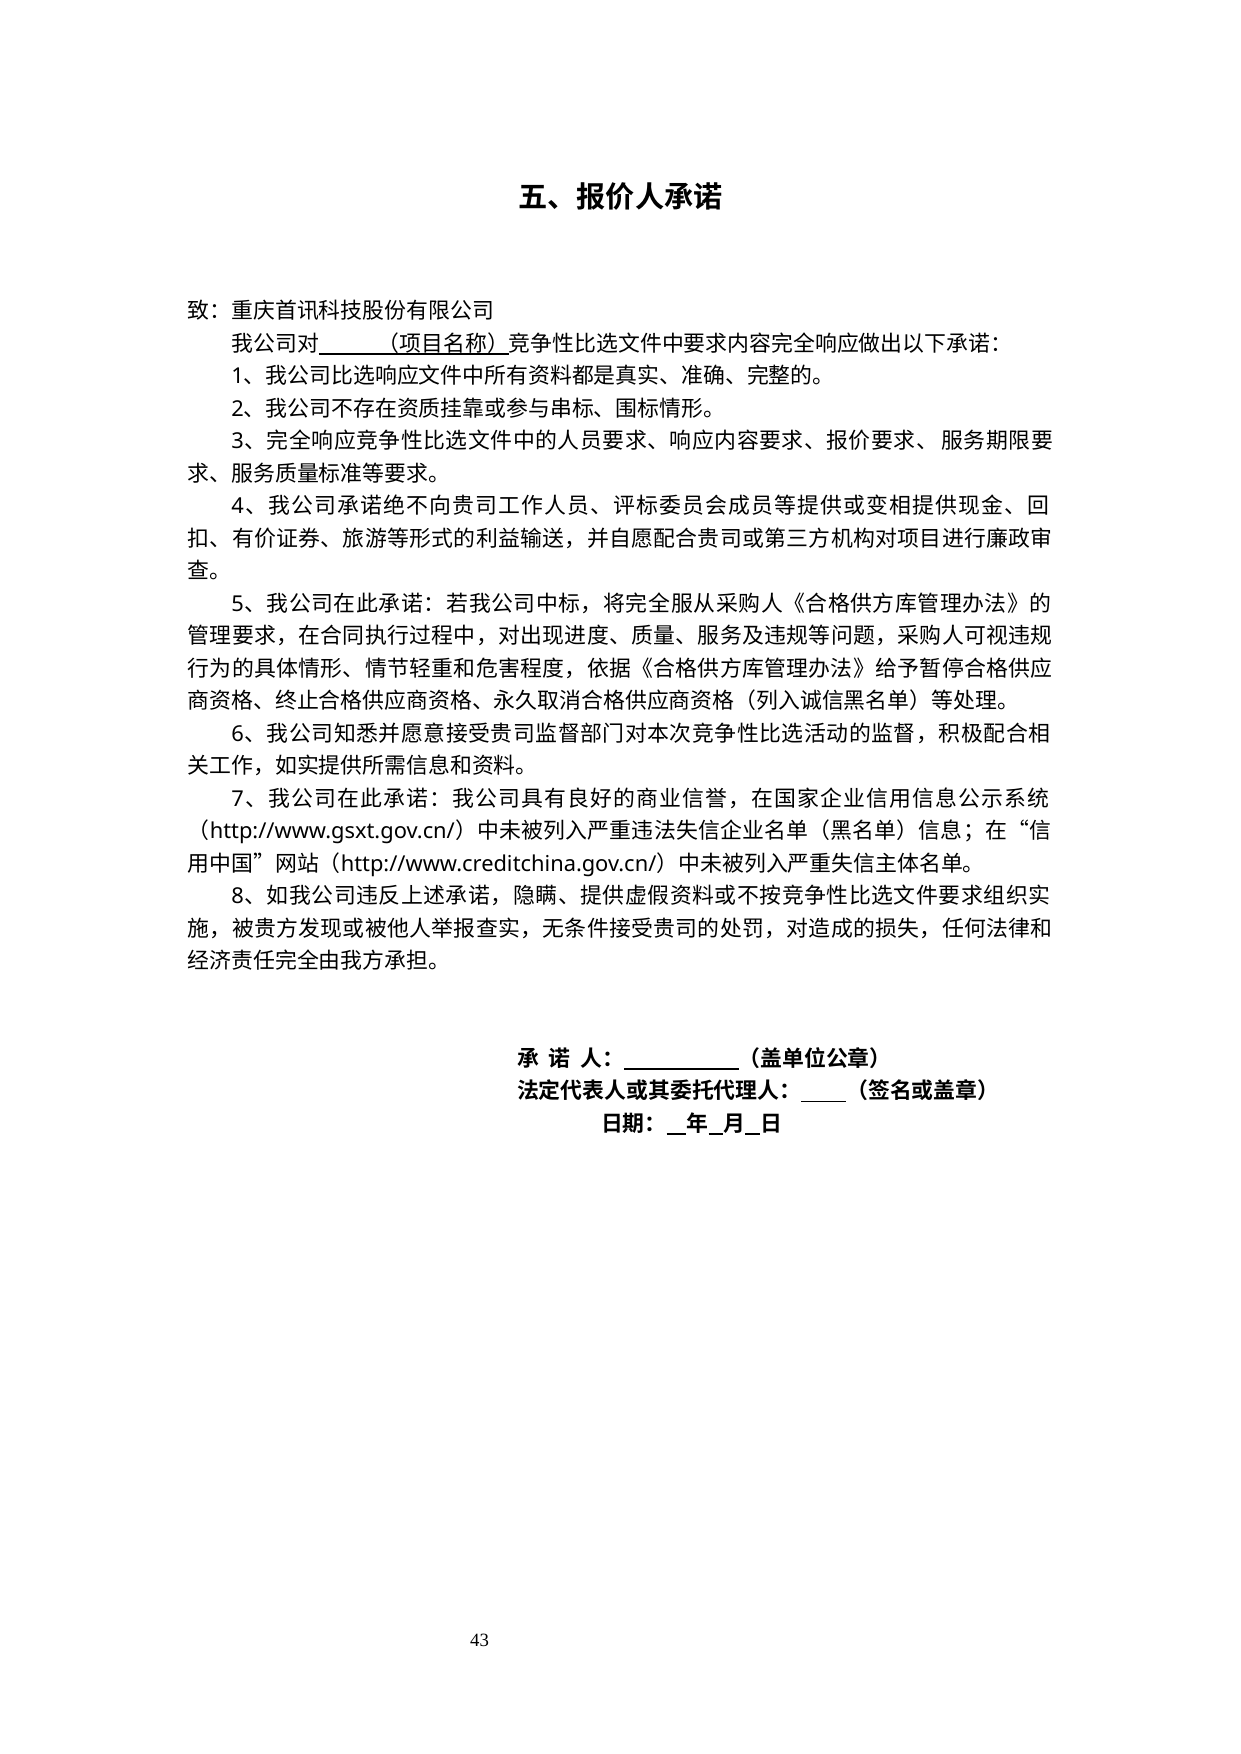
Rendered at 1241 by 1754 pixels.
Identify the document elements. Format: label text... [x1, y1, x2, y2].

text 3、完全响应竞争性比选文件中的人员要求、响应内容要求、报价要求、服务期限要求、服务质量标准等要求。 [187, 423, 1053, 488]
text 5、我公司在此承诺：若我公司中标，将完全服从采购人《合格供方库管理办法》的管理要求，在合同执行过程中，对出现进度、质量、服务及违规等问题，采购人可视违规行为的具体情形、情节轻重和危害程度，依据《合格供方库管理办法》给予暂停合格供应商资格、终止合格供应商资格、永久取消合格供应商资格（列入诚信黑名单）等处理。 [187, 586, 1053, 716]
text 1、我公司比选响应文件中所有资料都是真实、准确、完整的。 [187, 358, 1053, 391]
text 承 诺 人： （盖单位公章） [187, 1041, 1031, 1073]
text 4、我公司承诺绝不向贵司工作人员、评标委员会成员等提供或变相提供现金、回扣、有价证券、旅游等形式的利益输送，并自愿配合贵司或第三方机构对项目进行廉政审查。 [187, 488, 1053, 586]
text 8、如我公司违反上述承诺，隐瞒、提供虚假资料或不按竞争性比选文件要求组织实施，被贵方发现或被他人举报查实，无条件接受贵司的处罚，对造成的损失，任何法律和经济责任完全由我方承担。 [187, 878, 1053, 976]
text 法定代表人或其委托代理人： （签名或盖章） [187, 1073, 1031, 1106]
text 致：重庆首讯科技股份有限公司 [187, 293, 1053, 326]
text 2、我公司不存在资质挂靠或参与串标、围标情形。 [187, 391, 1053, 423]
subtitle 五、报价人承诺 [187, 162, 1053, 227]
text 6、我公司知悉并愿意接受贵司监督部门对本次竞争性比选活动的监督，积极配合相关工作，如实提供所需信息和资料。 [187, 716, 1053, 781]
text 日期： 年 月 日 [187, 1106, 1053, 1138]
text 7、我公司在此承诺：我公司具有良好的商业信誉，在国家企业信用信息公示系统（http://www.gsxt.gov.cn/）中未被列入严重违法失信企业名单（黑名单）信息；在“信用中国”网站（http://www.creditchina.gov.cn/）中未被列入严重失信主体名单。 [187, 781, 1053, 878]
text 我公司对 （项目名称）竞争性比选文件中要求内容完全响应做出以下承诺： [187, 326, 1053, 358]
